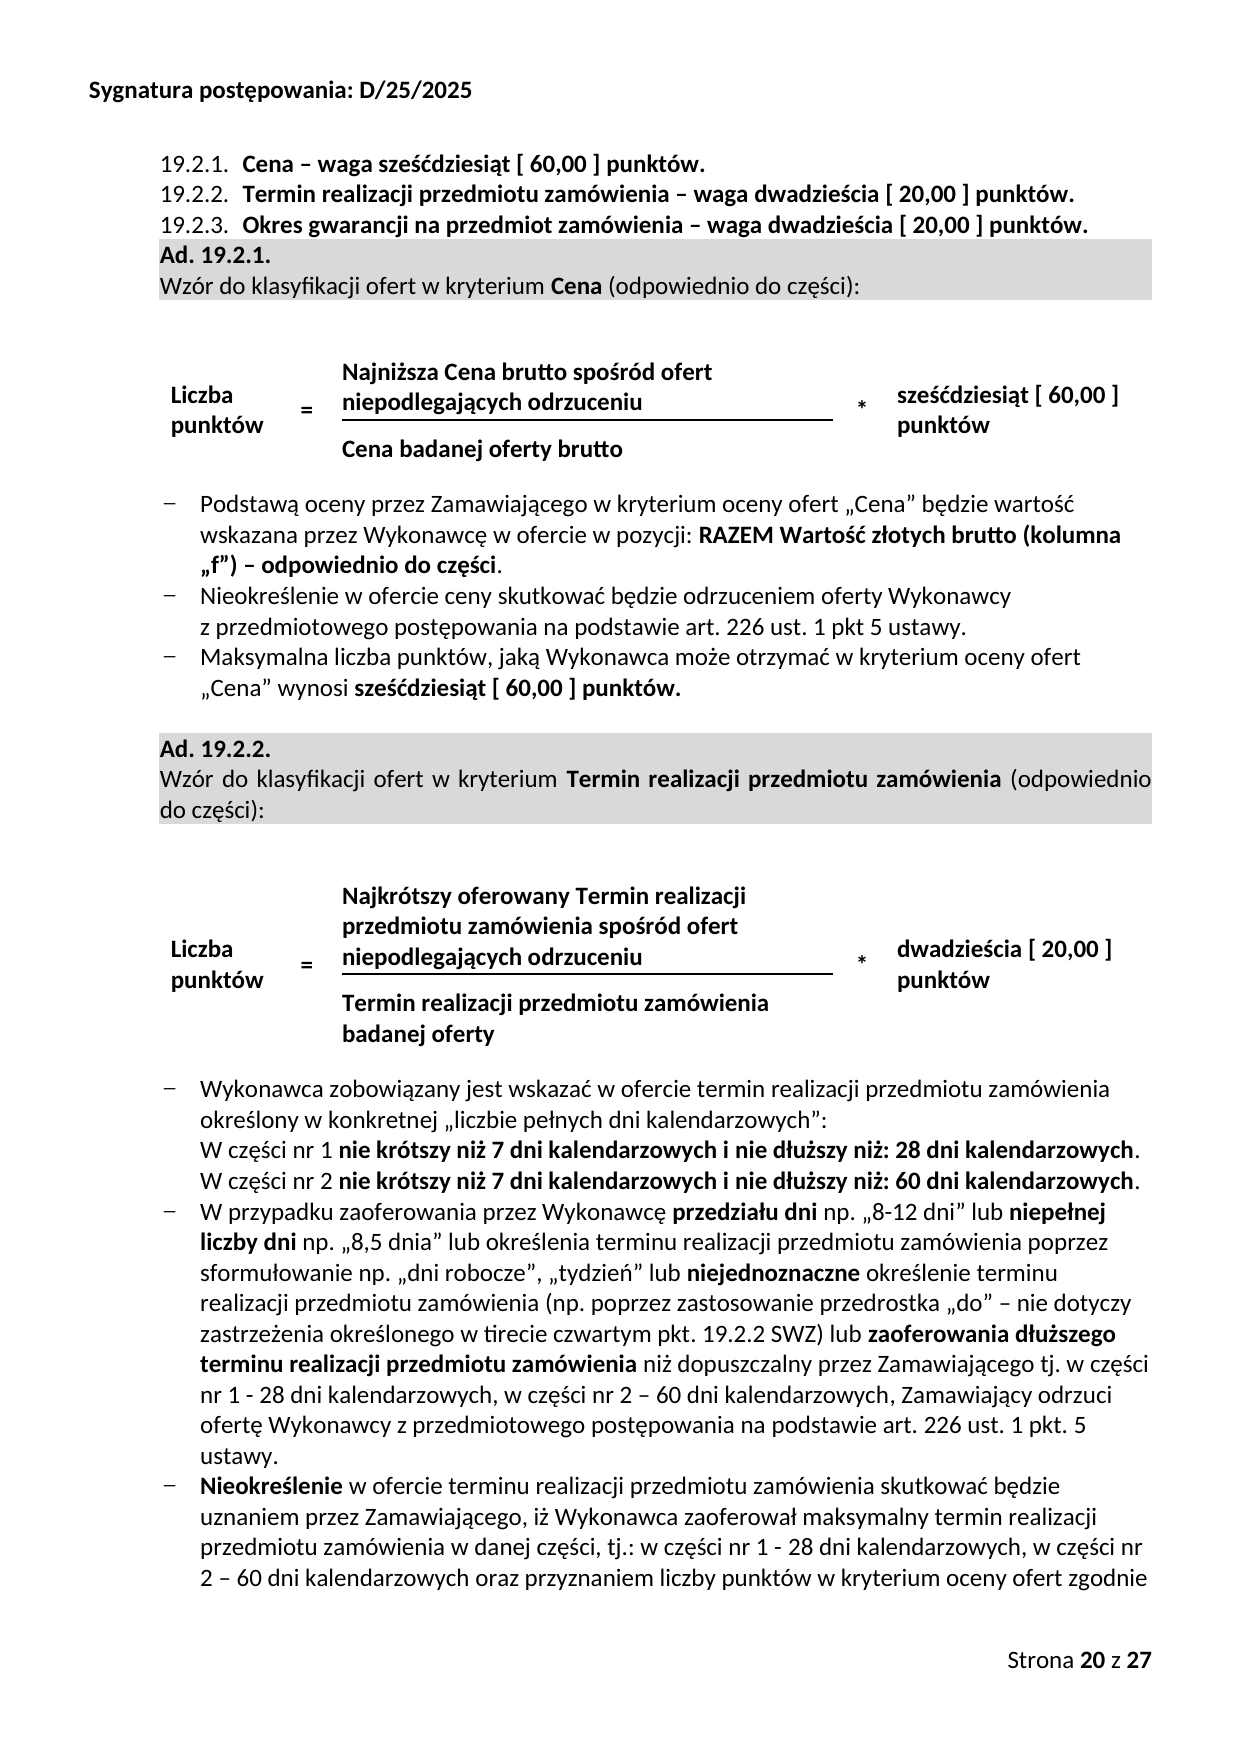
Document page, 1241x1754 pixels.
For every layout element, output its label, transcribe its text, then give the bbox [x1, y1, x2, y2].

table_header = [289, 867, 331, 1061]
list W części nr 2 nie krótszy niż 7 dni kalendarzowych i nie dłuższy niż: 60 dni kalendarzowych. [200, 1165, 1152, 1196]
list Ad. 19.2.2. [159, 733, 1152, 763]
list Nieokreślenie w ofercie ceny skutkować będzie odrzuceniem oferty Wykonawcy z przedmiotowego postępowania na podstawie art. 226 ust. 1 pkt 5 ustawy. [162, 580, 1152, 641]
table_header * [844, 867, 886, 1061]
table_header * [844, 343, 886, 476]
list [162, 1470, 1152, 1592]
list Wykonawca zobowiązany jest wskazać w ofercie termin realizacji przedmiotu zamówienia określony w konkretnej „liczbie pełnych dni kalendarzowych”: [162, 1073, 1152, 1134]
list Maksymalna liczba punktów, jaką Wykonawca może otrzymać w kryterium oceny ofert „Cena” wynosi sześćdziesiąt [ 60,00 ] punktów. [162, 641, 1152, 702]
table_header sześćdziesiąt [ 60,00 ] punktów [886, 343, 1152, 476]
table_header Liczba punktów [159, 867, 289, 1061]
list Podstawą oceny przez Zamawiającego w kryterium oceny ofert „Cena” będzie wartość wskazana przez Wykonawcę w ofercie w pozycji: RAZEM Wartość złotych brutto (kolumna „f”) – odpowiednio do części. [162, 488, 1152, 580]
list Termin realizacji przedmiotu zamówienia – waga dwadzieścia [ 20,00 ] punktów. [159, 178, 1152, 209]
list Cena – waga sześćdziesiąt [ 60,00 ] punktów. [159, 148, 1152, 178]
list Okres gwarancji na przedmiot zamówienia – waga dwadzieścia [ 20,00 ] punktów. [159, 209, 1152, 239]
table_header Najkrótszy oferowany Termin realizacji przedmiotu zamówienia spośród ofert niepodlegających odrzuceniu Termin realizacji przedmiotu zamówienia badanej oferty [331, 867, 844, 1061]
table_header Najniższa Cena brutto spośród ofert niepodlegających odrzuceniu Cena badanej oferty brutto [331, 343, 844, 476]
table_header = [289, 343, 331, 476]
list W części nr 1 nie krótszy niż 7 dni kalendarzowych i nie dłuższy niż: 28 dni kalendarzowych. [200, 1134, 1152, 1165]
list Wzór do klasyfikacji ofert w kryterium Cena (odpowiednio do części): [159, 270, 1152, 300]
list Wzór do klasyfikacji ofert w kryterium Termin realizacji przedmiotu zamówienia (odpowiednio do części): [159, 763, 1152, 824]
list W przypadku zaoferowania przez Wykonawcę przedziału dni np. „8-12 dni” lub niepełnej liczby dni np. „8,5 dnia” lub określenia terminu realizacji przedmiotu zamówienia poprzez sformułowanie np. „dni robocze”, „tydzień” lub niejednoznaczne określenie terminu realizacji przedmiotu zamówienia (np. poprzez zastosowanie przedrostka „do” – nie dotyczy zastrzeżenia określonego w tirecie czwartym pkt. 19.2.2 SWZ) lub zaoferowania dłuższego terminu realizacji przedmiotu zamówienia niż dopuszczalny przez Zamawiającego tj. w części nr 1 - 28 dni kalendarzowych, w części nr 2 – 60 dni kalendarzowych, Zamawiający odrzuci ofertę Wykonawcy z przedmiotowego postępowania na podstawie art. 226 ust. 1 pkt. 5 ustawy. [162, 1196, 1152, 1470]
table_header dwadzieścia [ 20,00 ] punktów [886, 867, 1152, 1061]
list Ad. 19.2.1. [159, 239, 1152, 270]
table_header Liczba punktów [159, 343, 289, 476]
